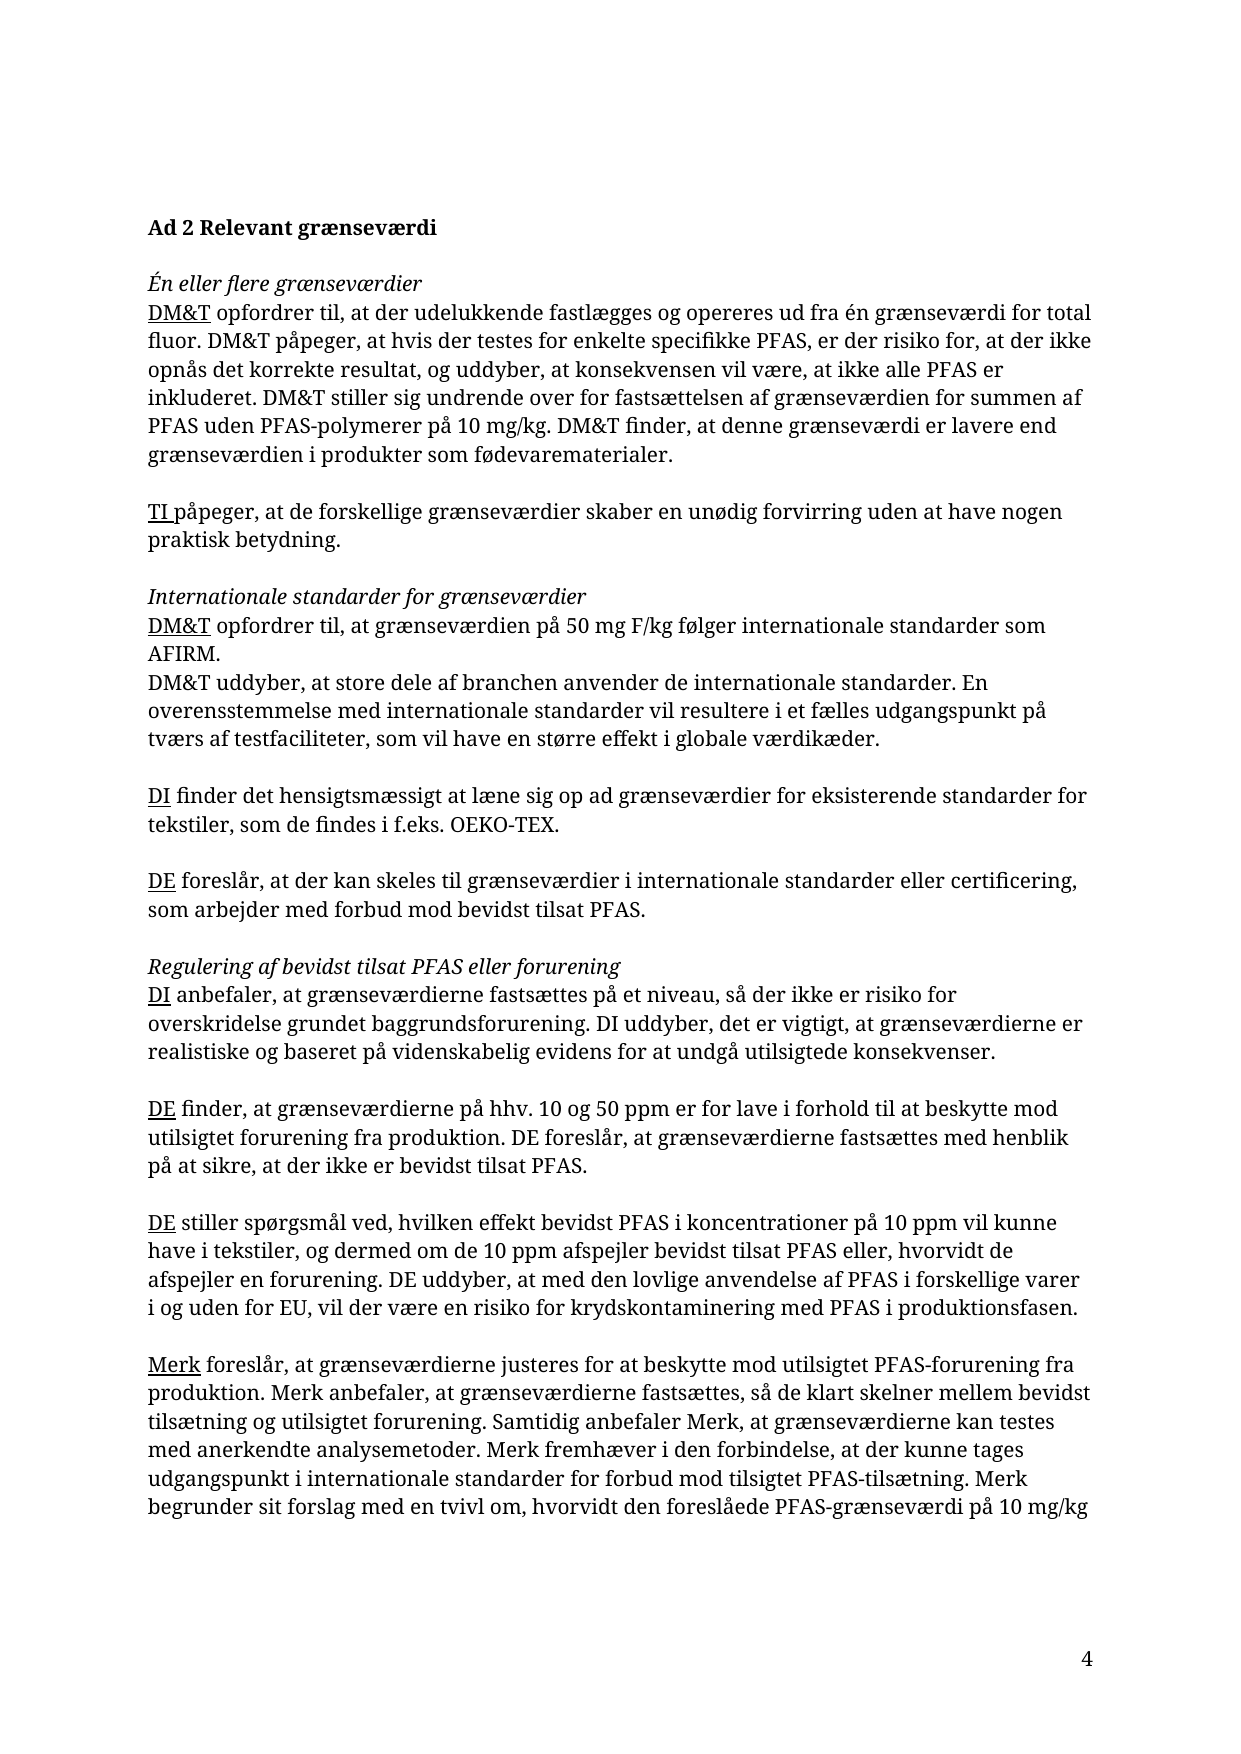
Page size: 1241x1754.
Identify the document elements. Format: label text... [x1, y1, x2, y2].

text Ad 2 Relevant grænseværdi [148, 213, 1092, 241]
text DI anbefaler, at grænseværdierne fastsættes på et niveau, så der ikke er risiko for overskridelse grundet baggrundsforurening. DI uddyber, det er vigtigt, at grænseværdierne er realistiske og baseret på videnskabelig evidens for at undgå utilsigtede konsekvenser. [148, 980, 1092, 1066]
text DM&T opfordrer til, at der udelukkende fastlægges og opereres ud fra én grænseværdi for total fluor. DM&T påpeger, at hvis der testes for enkelte specifikke PFAS, er der risiko for, at der ikke opnås det korrekte resultat, og uddyber, at konsekvensen vil være, at ikke alle PFAS er inkluderet. DM&T stiller sig undrende over for fastsættelsen af grænseværdien for summen af PFAS uden PFAS-polymerer på 10 mg/kg. DM&T finder, at denne grænseværdi er lavere end grænseværdien i produkter som fødevarematerialer. [148, 298, 1092, 468]
text DE foreslår, at der kan skeles til grænseværdier i internationale standarder eller certificering, som arbejder med forbud mod bevidst tilsat PFAS. [148, 867, 1092, 923]
text DE finder, at grænseværdierne på hhv. 10 og 50 ppm er for lave i forhold til at beskytte mod utilsigtet forurening fra produktion. DE foreslår, at grænseværdierne fastsættes med henblik på at sikre, at der ikke er bevidst tilsat PFAS. [148, 1094, 1092, 1179]
text DI finder det hensigtsmæssigt at læne sig op ad grænseværdier for eksisterende standarder for tekstiler, som de findes i f.eks. OEKO-TEX. [148, 781, 1092, 838]
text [148, 1350, 1092, 1521]
text TI påpeger, at de forskellige grænseværdier skaber en unødig forvirring uden at have nogen praktisk betydning. [148, 497, 1092, 554]
text DM&T opfordrer til, at grænseværdien på 50 mg F/kg følger internationale standarder som AFIRM. [148, 611, 1092, 668]
text DM&T uddyber, at store dele af branchen anvender de internationale standarder. En overensstemmelse med internationale standarder vil resultere i et fælles udgangspunkt på tværs af testfaciliteter, som vil have en større effekt i globale værdikæder. [148, 668, 1092, 753]
text Én eller flere grænseværdier [148, 269, 1092, 298]
text Regulering af bevidst tilsat PFAS eller forurening [148, 952, 1092, 980]
text Internationale standarder for grænseværdier [148, 582, 1092, 611]
text DE stiller spørgsmål ved, hvilken effekt bevidst PFAS i koncentrationer på 10 ppm vil kunne have i tekstiler, og dermed om de 10 ppm afspejler bevidst tilsat PFAS eller, hvorvidt de afspejler en forurening. DE uddyber, at med den lovlige anvendelse af PFAS i forskellige varer i og uden for EU, vil der være en risiko for krydskontaminering med PFAS i produktionsfasen. [148, 1208, 1092, 1322]
